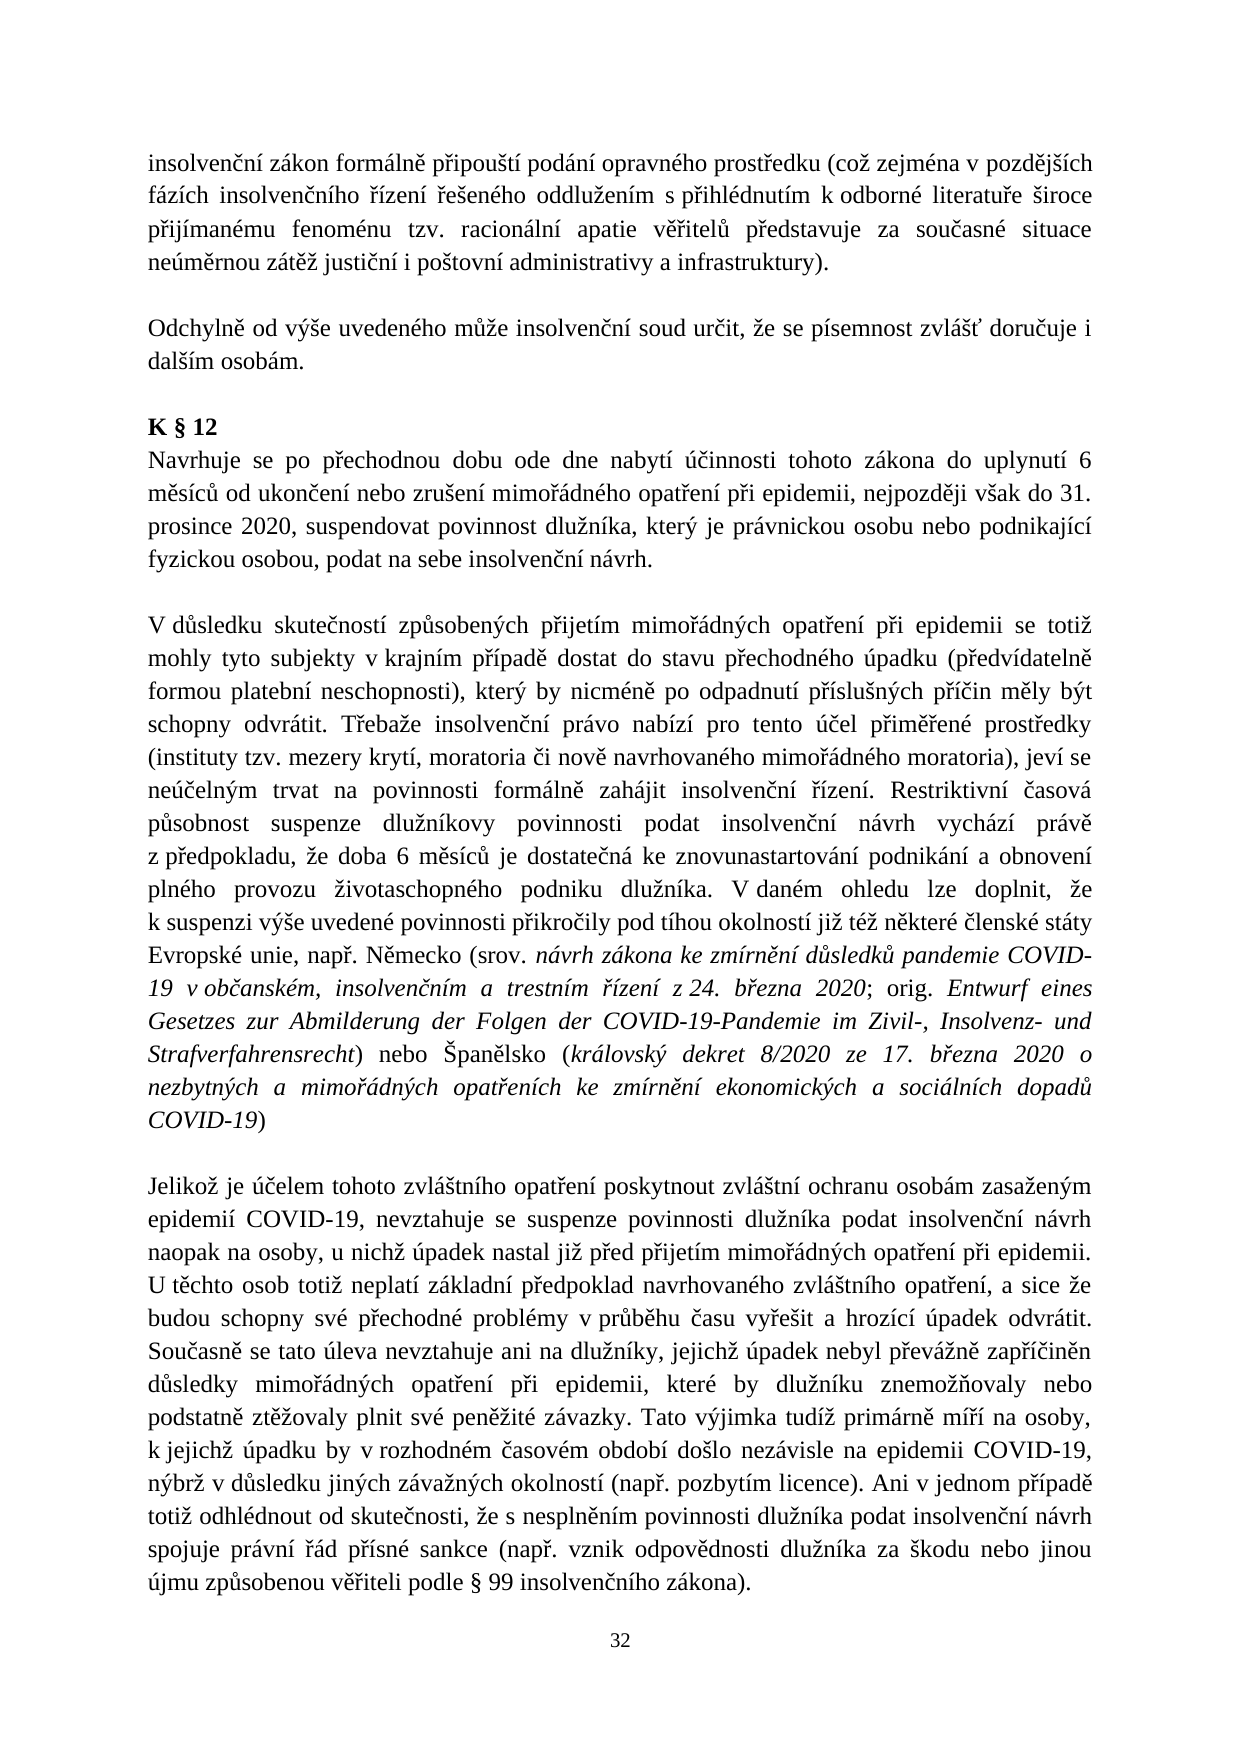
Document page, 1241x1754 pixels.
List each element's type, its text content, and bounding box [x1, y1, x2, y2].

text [148, 148, 1093, 275]
text Odchylně od výše uvedeného může insolvenční soud určit, že se písemnost zvlášť doručuje i dalším osobám. [148, 313, 1093, 374]
text Navrhuje se po přechodnou dobu ode dne nabytí účinnosti tohoto zákona do uplynutí 6 měsíců od ukončení nebo zrušení mimořádného opatření při epidemii, nejpozději však do 31. prosince 2020, suspendovat povinnost dlužníka, který je právnickou osobu nebo podnikající fyzickou osobou, podat na sebe insolvenční návrh. [148, 445, 1093, 573]
text Jelikož je účelem tohoto zvláštního opatření poskytnout zvláštní ochranu osobám zasaženým epidemií COVID-19, nevztahuje se suspenze povinnosti dlužníka podat insolvenční návrh naopak na osoby, u nichž úpadek nastal již před přijetím mimořádných opatření při epidemii. U těchto osob totiž neplatí základní předpoklad navrhovaného zvláštního opatření, a sice že budou schopny své přechodné problémy v průběhu času vyřešit a hrozící úpadek odvrátit. Současně se tato úleva nevztahuje ani na dlužníky, jejichž úpadek nebyl převážně zapříčiněn důsledky mimořádných opatření při epidemii, které by dlužníku znemožňovaly nebo podstatně ztěžovaly plnit své peněžité závazky. Tato výjimka tudíž primárně míří na osoby, k jejichž úpadku by v rozhodném časovém období došlo nezávisle na epidemii COVID-19, nýbrž v důsledku jiných závažných okolností (např. pozbytím licence). Ani v jednom případě totiž odhlédnout od skutečnosti, že s nesplněním povinnosti dlužníka podat insolvenční návrh spojuje právní řád přísné sankce (např. vznik odpovědnosti dlužníka za škodu nebo jinou újmu způsobenou věřiteli podle § 99 insolvenčního zákona). [148, 1171, 1093, 1596]
text V důsledku skutečností způsobených přijetím mimořádných opatření při epidemii se totiž mohly tyto subjekty v krajním případě dostat do stavu přechodného úpadku (předvídatelně formou platební neschopnosti), který by nicméně po odpadnutí příslušných příčin měly být schopny odvrátit. Třebaže insolvenční právo nabízí pro tento účel přiměřené prostředky (instituty tzv. mezery krytí, moratoria či nově navrhovaného mimořádného moratoria), jeví se neúčelným trvat na povinnosti formálně zahájit insolvenční řízení. Restriktivní časová působnost suspenze dlužníkovy povinnosti podat insolvenční návrh vychází právě z předpokladu, že doba 6 měsíců je dostatečná ke znovunastartování podnikání a obnovení plného provozu životaschopného podniku dlužníka. V daném ohledu lze doplnit, že k suspenzi výše uvedené povinnosti přikročily pod tíhou okolností již též některé členské státy Evropské unie, např. Německo (srov. návrh zákona ke zmírnění důsledků pandemie COVID-19 v občanském, insolvenčním a trestním řízení z 24. března 2020; orig. Entwurf eines Gesetzes zur Abmilderung der Folgen der COVID-19-Pandemie im Zivil-, Insolvenz- und Strafverfahrensrecht) nebo Španělsko (královský dekret 8/2020 ze 17. března 2020 o nezbytných a mimořádných opatřeních ke zmírnění ekonomických a sociálních dopadů COVID-19) [148, 610, 1093, 1134]
text K § 12 [148, 412, 1093, 441]
